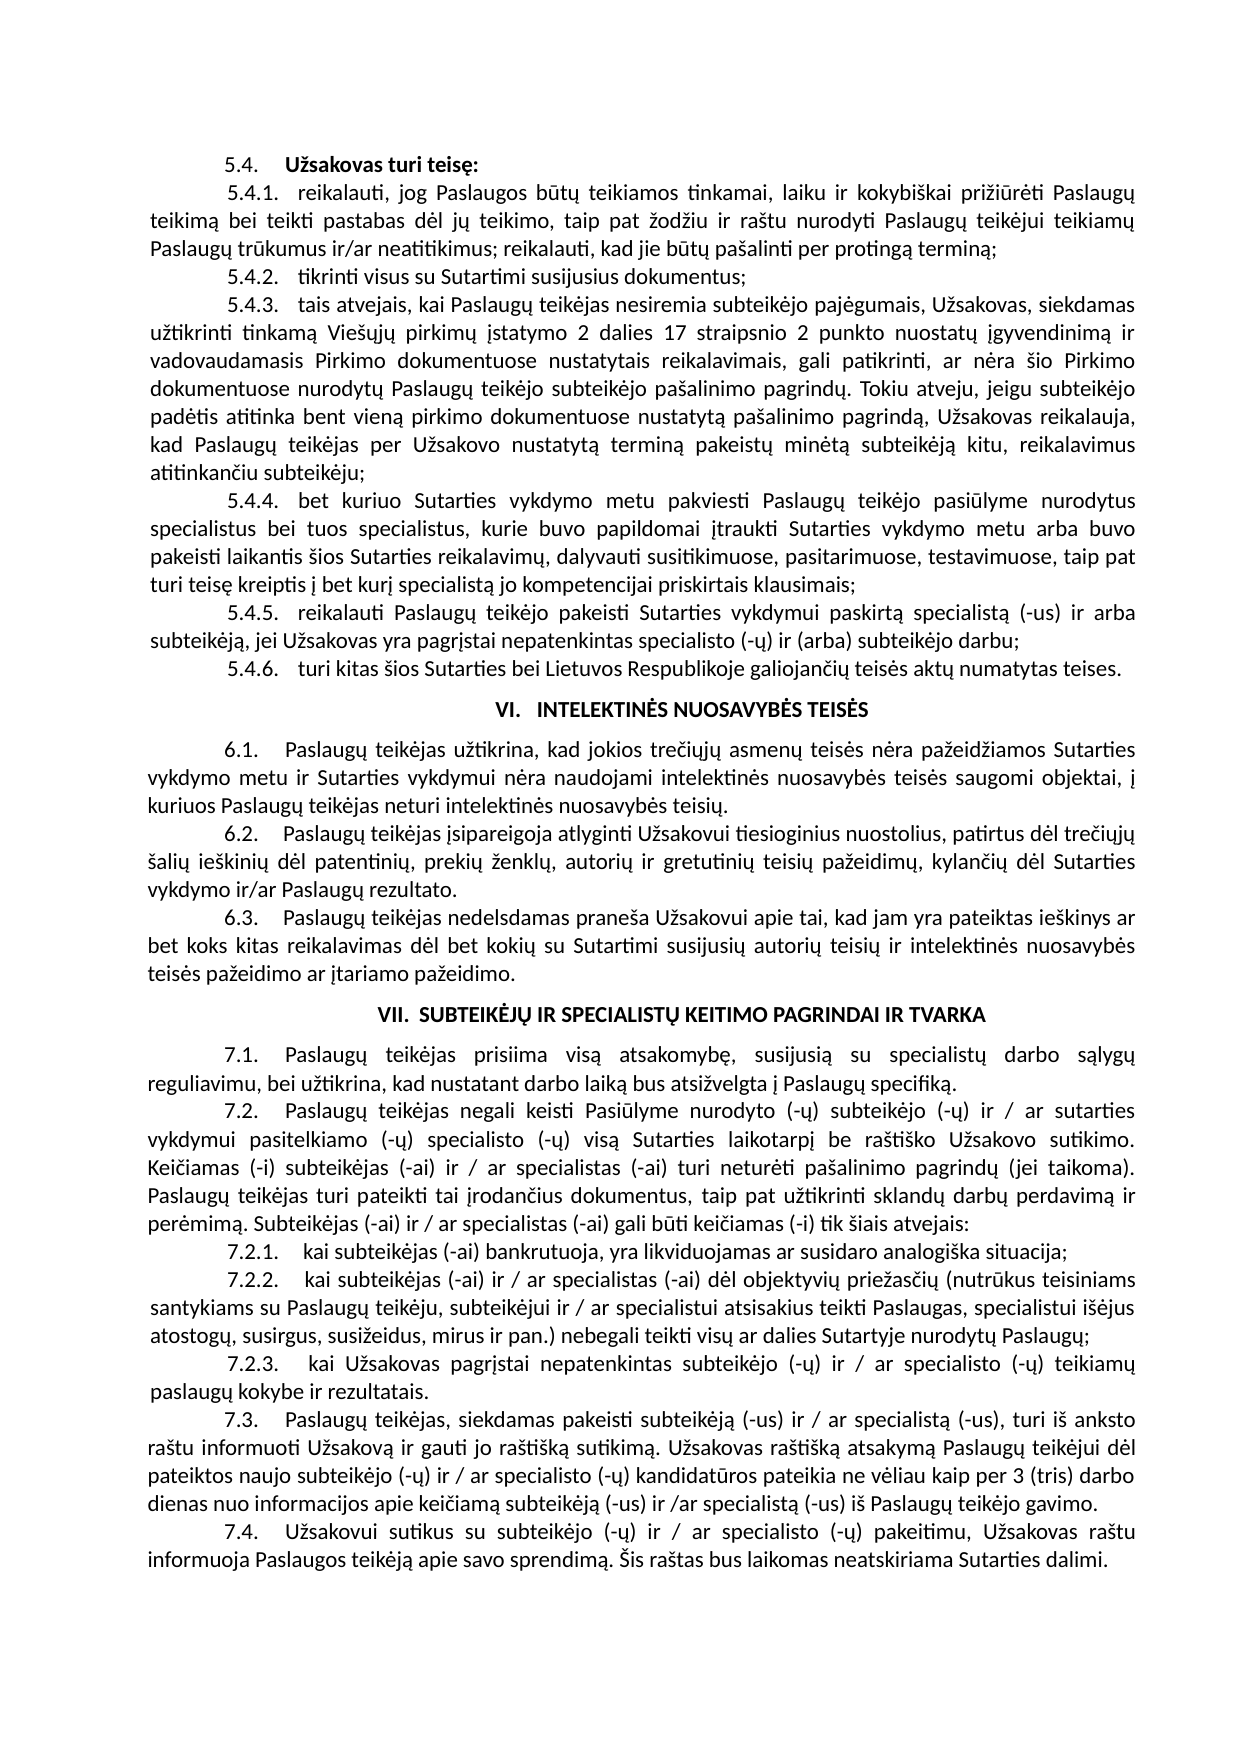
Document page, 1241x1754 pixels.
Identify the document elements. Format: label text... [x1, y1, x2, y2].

list Paslaugų teikėjas, siekdamas pakeisti subteikėją (-us) ir / ar specialistą (-us), turi iš anksto raštu informuoti Užsakovą ir gauti jo raštišką sutikimą. Užsakovas raštišką atsakymą Paslaugų teikėjui dėl pateiktos naujo subteikėjo (-ų) ir / ar specialisto (-ų) kandidatūros pateikia ne vėliau kaip per 3 (tris) darbo dienas nuo informacijos apie keičiamą subteikėją (-us) ir /ar specialistą (-us) iš Paslaugų teikėjo gavimo. [147, 1405, 1137, 1517]
list INTELEKTINĖS NUOSAVYBĖS TEISĖS [227, 695, 1137, 723]
list Paslaugų teikėjas nedelsdamas praneša Užsakovui apie tai, kad jam yra pateiktas ieškinys ar bet koks kitas reikalavimas dėl bet kokių su Sutartimi susijusių autorių teisių ir intelektinės nuosavybės teisės pažeidimo ar įtariamo pažeidimo. [147, 903, 1137, 988]
list kai subteikėjas (-ai) ir / ar specialistas (-ai) dėl objektyvių priežasčių (nutrūkus teisiniams santykiams su Paslaugų teikėju, subteikėjui ir / ar specialistui atsisakius teikti Paslaugas, specialistui išėjus atostogų, susirgus, susižeidus, mirus ir pan.) nebegali teikti visų ar dalies Sutartyje nurodytų Paslaugų; [150, 1265, 1137, 1349]
list SUBTEIKĖJŲ IR SPECIALISTŲ KEITIMO PAGRINDAI IR TVARKA [227, 1000, 1137, 1028]
list tikrinti visus su Sutartimi susijusius dokumentus; [150, 262, 1137, 290]
list kai Užsakovas pagrįstai nepatenkintas subteikėjo (-ų) ir / ar specialisto (-ų) teikiamų paslaugų kokybe ir rezultatais. [150, 1349, 1137, 1405]
list reikalauti, jog Paslaugos būtų teikiamos tinkamai, laiku ir kokybiškai prižiūrėti Paslaugų teikimą bei teikti pastabas dėl jų teikimo, taip pat žodžiu ir raštu nurodyti Paslaugų teikėjui teikiamų Paslaugų trūkumus ir/ar neatitikimus; reikalauti, kad jie būtų pašalinti per protingą terminą; [150, 178, 1137, 262]
list tais atvejais, kai Paslaugų teikėjas nesiremia subteikėjo pajėgumais, Užsakovas, siekdamas užtikrinti tinkamą Viešųjų pirkimų įstatymo 2 dalies 17 straipsnio 2 punkto nuostatų įgyvendinimą ir vadovaudamasis Pirkimo dokumentuose nustatytais reikalavimais, gali patikrinti, ar nėra šio Pirkimo dokumentuose nurodytų Paslaugų teikėjo subteikėjo pašalinimo pagrindų. Tokiu atveju, jeigu subteikėjo padėtis atitinka bent vieną pirkimo dokumentuose nustatytą pašalinimo pagrindą, Užsakovas reikalauja, kad Paslaugų teikėjas per Užsakovo nustatytą terminą pakeistų minėtą subteikėją kitu, reikalavimus atitinkančiu subteikėju; [150, 290, 1137, 486]
list Paslaugų teikėjas užtikrina, kad jokios trečiųjų asmenų teisės nėra pažeidžiamos Sutarties vykdymo metu ir Sutarties vykdymui nėra naudojami intelektinės nuosavybės teisės saugomi objektai, į kuriuos Paslaugų teikėjas neturi intelektinės nuosavybės teisių. [147, 735, 1137, 819]
list reikalauti Paslaugų teikėjo pakeisti Sutarties vykdymui paskirtą specialistą (-us) ir arba subteikėją, jei Užsakovas yra pagrįstai nepatenkintas specialisto (-ų) ir (arba) subteikėjo darbu; [150, 598, 1137, 654]
list Užsakovui sutikus su subteikėjo (-ų) ir / ar specialisto (-ų) pakeitimu, Užsakovas raštu informuoja Paslaugos teikėją apie savo sprendimą. Šis raštas bus laikomas neatskiriama Sutarties dalimi. [147, 1517, 1137, 1573]
list bet kuriuo Sutarties vykdymo metu pakviesti Paslaugų teikėjo pasiūlyme nurodytus specialistus bei tuos specialistus, kurie buvo papildomai įtraukti Sutarties vykdymo metu arba buvo pakeisti laikantis šios Sutarties reikalavimų, dalyvauti susitikimuose, pasitarimuose, testavimuose, taip pat turi teisę kreiptis į bet kurį specialistą jo kompetencijai priskirtais klausimais; [150, 486, 1137, 598]
list Paslaugų teikėjas prisiima visą atsakomybę, susijusią su specialistų darbo sąlygų reguliavimu, bei užtikrina, kad nustatant darbo laiką bus atsižvelgta į Paslaugų specifiką. [147, 1041, 1137, 1097]
list Paslaugų teikėjas negali keisti Pasiūlyme nurodyto (-ų) subteikėjo (-ų) ir / ar sutarties vykdymui pasitelkiamo (-ų) specialisto (-ų) visą Sutarties laikotarpį be raštiško Užsakovo sutikimo. Keičiamas (-i) subteikėjas (-ai) ir / ar specialistas (-ai) turi neturėti pašalinimo pagrindų (jei taikoma). Paslaugų teikėjas turi pateikti tai įrodančius dokumentus, taip pat užtikrinti sklandų darbų perdavimą ir perėmimą. Subteikėjas (-ai) ir / ar specialistas (-ai) gali būti keičiamas (-i) tik šiais atvejais: [147, 1097, 1137, 1237]
list Užsakovas turi teisę: [147, 150, 1137, 178]
list kai subteikėjas (-ai) bankrutuoja, yra likviduojamas ar susidaro analogiška situacija; [150, 1237, 1137, 1265]
list turi kitas šios Sutarties bei Lietuvos Respublikoje galiojančių teisės aktų numatytas teises. [150, 654, 1137, 682]
list Paslaugų teikėjas įsipareigoja atlyginti Užsakovui tiesioginius nuostolius, patirtus dėl trečiųjų šalių ieškinių dėl patentinių, prekių ženklų, autorių ir gretutinių teisių pažeidimų, kylančių dėl Sutarties vykdymo ir/ar Paslaugų rezultato. [147, 819, 1137, 903]
